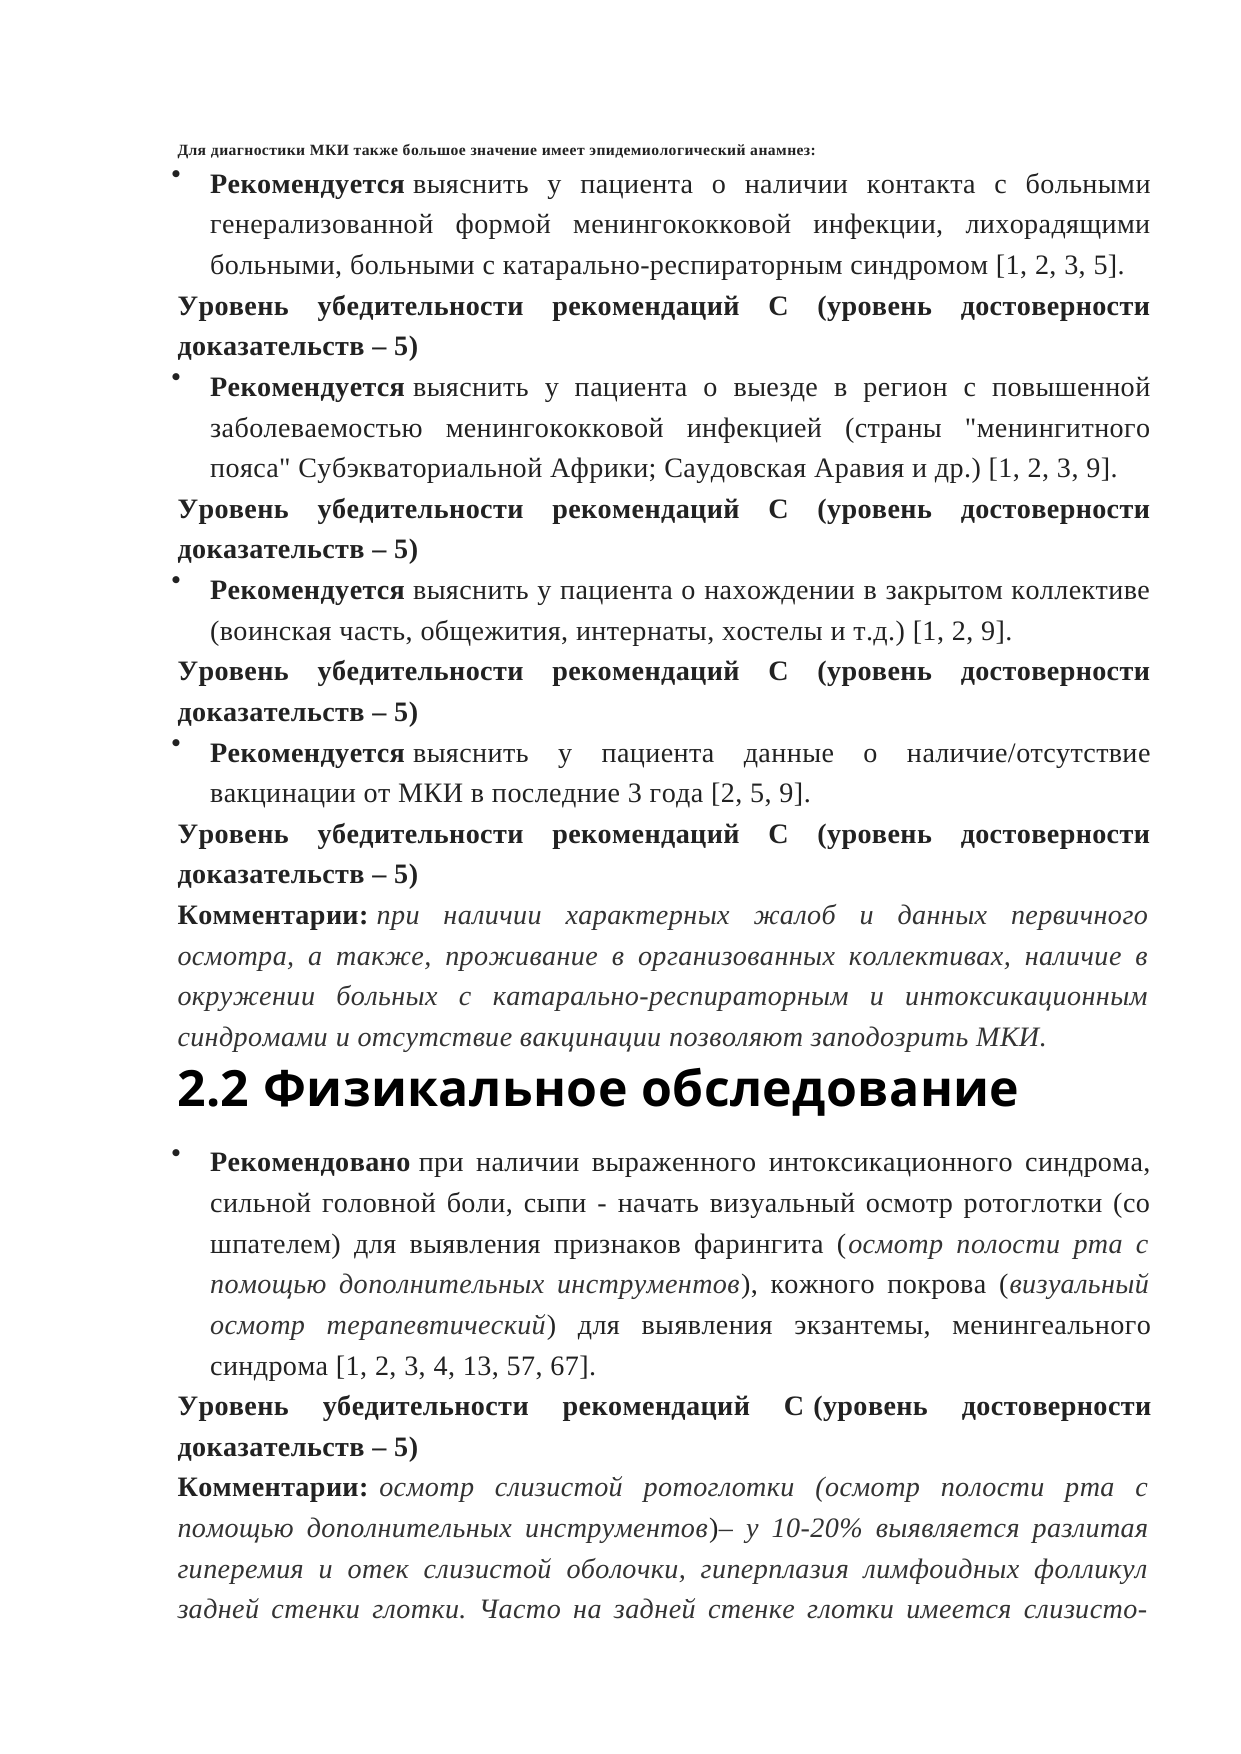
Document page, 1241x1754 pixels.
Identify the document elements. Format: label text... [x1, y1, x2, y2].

text Уровень убедительности рекомендаций С (уровень достоверности доказательств – 5) [177, 281, 1152, 362]
list Рекомендуется выяснить у пациента данные о наличие/отсутствие вакцинации от МКИ в последние 3 года [2, 5, 9]. [172, 727, 1152, 809]
list Рекомендовано при наличии выраженного интоксикационного синдрома, сильной головной боли, сыпи - начать визуальный осмотр ротоглотки (со шпателем) для выявления признаков фарингита (осмотр полости рта с помощью дополнительных инструментов), кожного покрова (визуальный осмотр терапевтический) для выявления экзантемы, менингеального синдрома [1, 2, 3, 4, 13, 57, 67]. [172, 1137, 1152, 1381]
text 2.2 Физикальное обследование [177, 1052, 1152, 1121]
text Уровень убедительности рекомендаций С (уровень достоверности доказательств – 5) [177, 484, 1152, 565]
text Уровень убедительности рекомендаций С (уровень достоверности доказательств – 5) [177, 1381, 1152, 1462]
text Для диагностики МКИ также большое значение имеет эпидемиологический анамнез: [177, 118, 1152, 159]
list Рекомендуется выяснить у пациента о выезде в регион с повышенной заболеваемостью менингококковой инфекцией (страны "менингитного пояса" Субэкваториальной Африки; Саудовская Аравия и др.) [1, 2, 3, 9]. [172, 362, 1152, 484]
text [177, 1462, 1152, 1625]
list Рекомендуется выяснить у пациента о наличии контакта с больными генерализованной формой менингококковой инфекции, лихорадящими больными, больными с катарально-респираторным синдромом [1, 2, 3, 5]. [172, 159, 1152, 281]
list Рекомендуется выяснить у пациента о нахождении в закрытом коллективе (воинская часть, общежития, интернаты, хостелы и т.д.) [1, 2, 9]. [172, 565, 1152, 646]
text Уровень убедительности рекомендаций С (уровень достоверности доказательств – 5) [177, 646, 1152, 727]
text Комментарии: при наличии характерных жалоб и данных первичного осмотра, а также, проживание в организованных коллективах, наличие в окружении больных с катарально-респираторным и интоксикационным синдромами и отсутствие вакцинации позволяют заподозрить МКИ. [177, 890, 1152, 1052]
text Уровень убедительности рекомендаций С (уровень достоверности доказательств – 5) [177, 809, 1152, 890]
